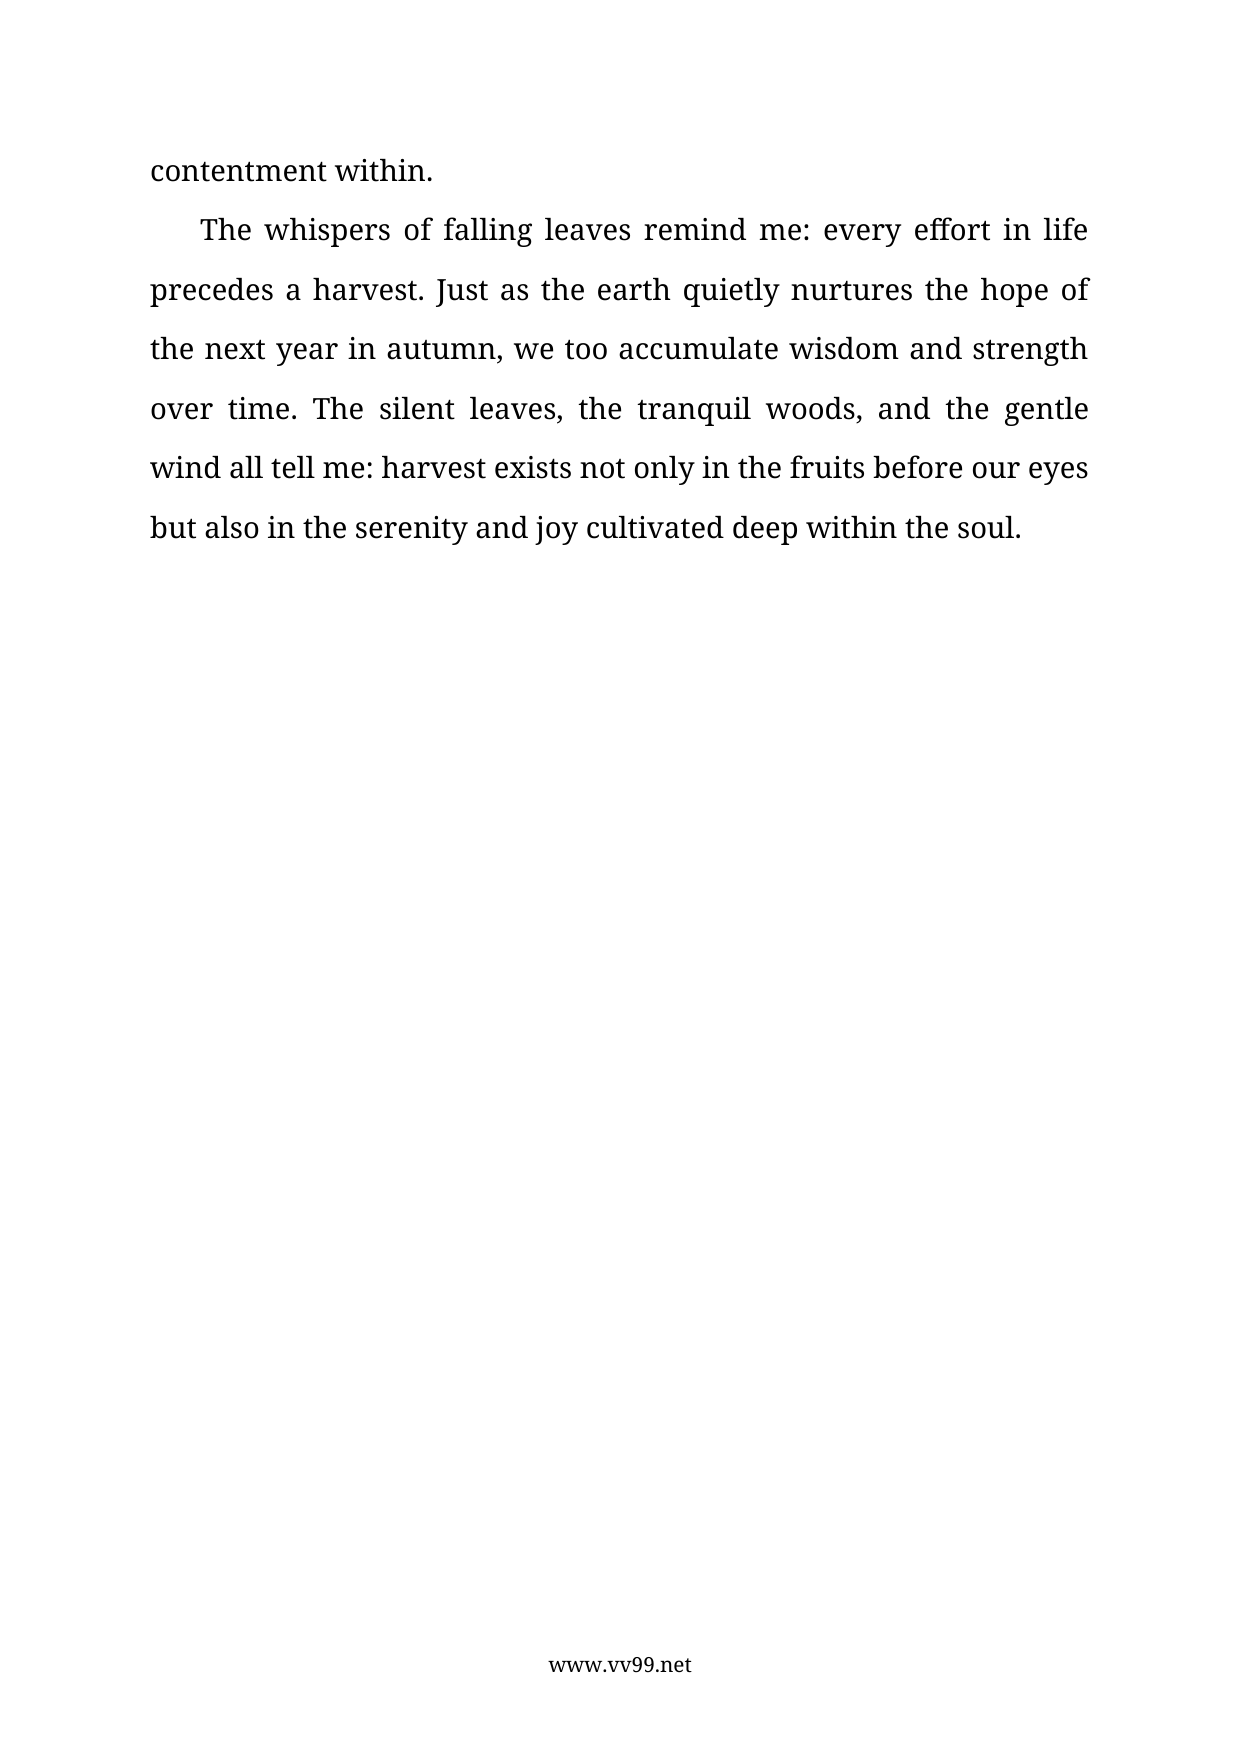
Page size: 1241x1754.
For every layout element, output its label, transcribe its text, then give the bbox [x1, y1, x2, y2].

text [150, 150, 1090, 190]
text The whispers of falling leaves remind me: every effort in life precedes a harvest. Just as the earth quietly nurtures the hope of the next year in autumn, we too accumulate wisdom and strength over time. The silent leaves, the tranquil woods, and the gentle wind all tell me: harvest exists not only in the fruits before our eyes but also in the serenity and joy cultivated deep within the soul. [150, 209, 1090, 547]
